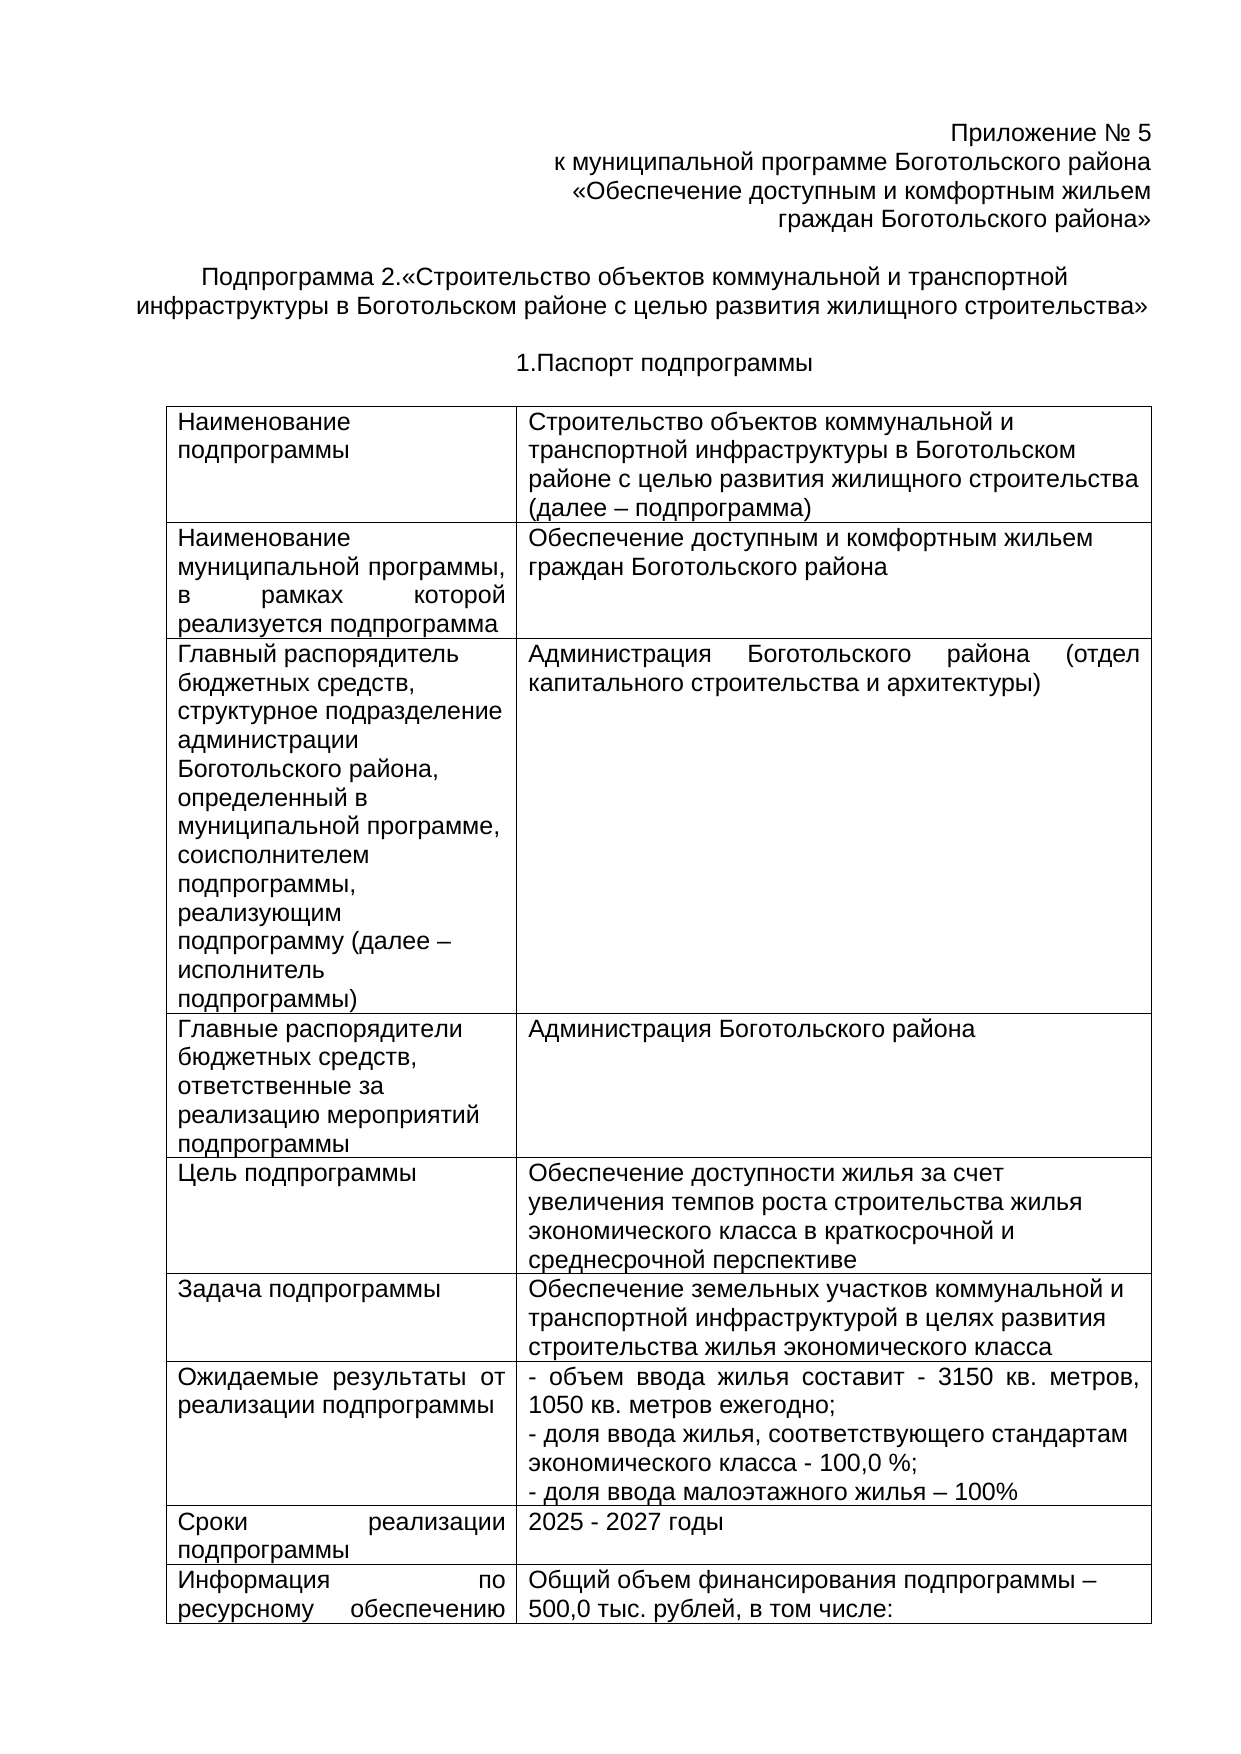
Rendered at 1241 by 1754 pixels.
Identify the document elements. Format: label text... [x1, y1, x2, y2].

table_header Наименование подпрограммы [167, 407, 516, 522]
table_cell Сроки реализации подпрограммы [167, 1506, 516, 1564]
table_cell Задача подпрограммы [167, 1274, 516, 1361]
table_cell Главные распорядители бюджетных средств, ответственные за реализацию мероприятий подпрограммы [167, 1014, 516, 1157]
table_cell Администрация Боготольского района (отдел капитального строительства и архитектуры) [517, 639, 1151, 1012]
text граждан Боготольского района» [181, 204, 1152, 233]
table_cell Администрация Боготольского района [517, 1014, 1151, 1157]
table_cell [517, 1565, 1151, 1622]
text Приложение № 5 [181, 118, 1152, 147]
table_cell Главный распорядитель бюджетных средств, структурное подразделение администрации Боготольского района, определенный в муниципальной программе, соисполнителем подпрограммы, реализующим подпрограмму (далее – исполнитель подпрограммы) [167, 639, 516, 1012]
table_header Строительство объектов коммунальной и транспортной инфраструктуры в Боготольском районе с целью развития жилищного строительства (далее – подпрограмма) [517, 407, 1151, 522]
table_cell Ожидаемые результаты от реализации подпрограммы [167, 1362, 516, 1505]
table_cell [167, 1565, 516, 1622]
text к муниципальной программе Боготольского района [181, 147, 1152, 176]
table_cell Обеспечение земельных участков коммунальной и транспортной инфраструктурой в целях развития строительства жилья экономического класса [517, 1274, 1151, 1361]
table_cell Обеспечение доступности жилья за счет увеличения темпов роста строительства жилья экономического класса в краткосрочной и среднесрочной перспективе [517, 1158, 1151, 1273]
table_cell - объем ввода жилья составит - 3150 кв. метров, 1050 кв. метров ежегодно; - доля ввода жилья, соответствующего стандартам экономического класса - 100,0 %; - доля ввода малоэтажного жилья – 100% [517, 1362, 1151, 1505]
table_cell 2025 - 2027 годы [517, 1506, 1151, 1564]
table_cell Обеспечение доступным и комфортным жильем граждан Боготольского района [517, 523, 1151, 638]
text 1.Паспорт подпрограммы [177, 348, 1152, 377]
text Подпрограмма 2.«Строительство объектов коммунальной и транспортной инфраструктуры в Боготольском районе с целью развития жилищного строительства» [103, 262, 1167, 319]
table_cell Наименование муниципальной программы, в рамках которой реализуется подпрограмма [167, 523, 516, 638]
table_cell Цель подпрограммы [167, 1158, 516, 1273]
text «Обеспечение доступным и комфортным жильем [181, 176, 1152, 204]
